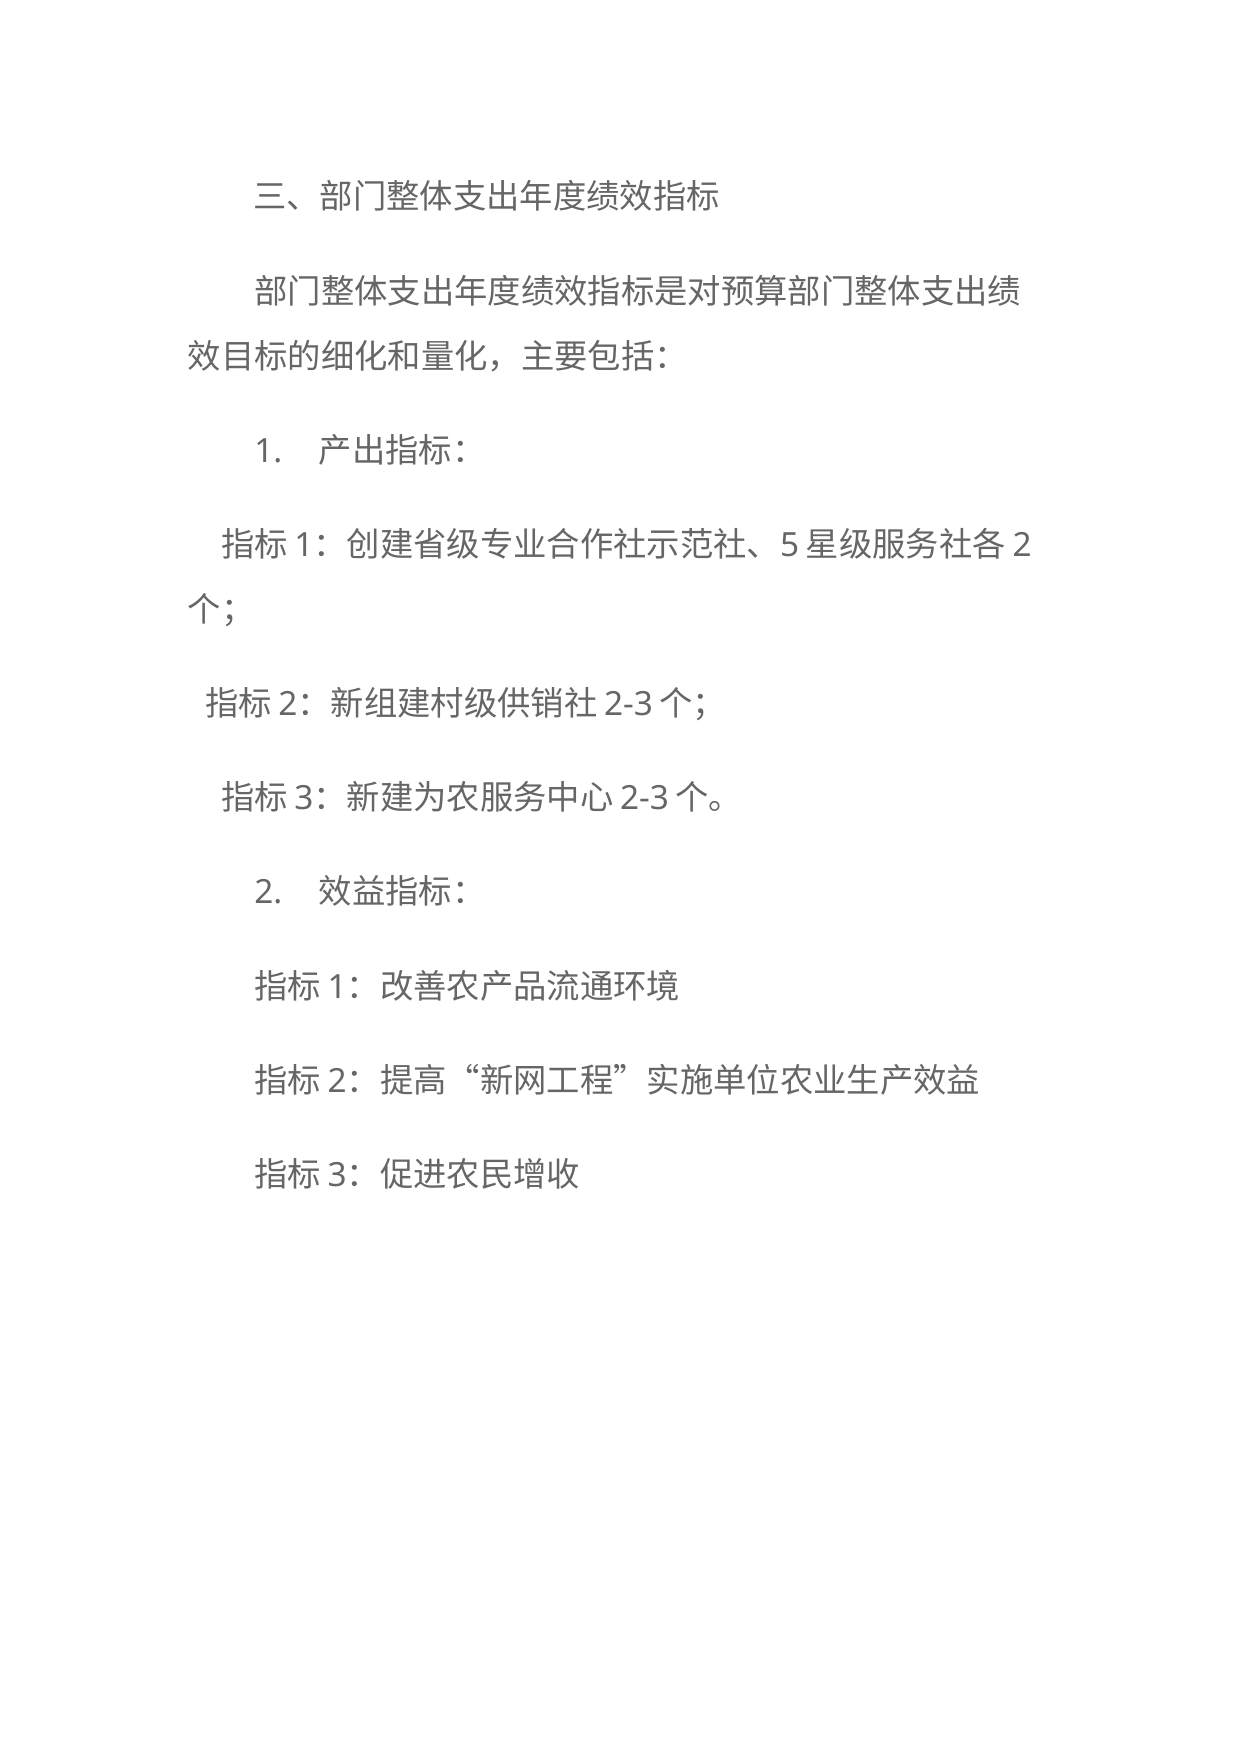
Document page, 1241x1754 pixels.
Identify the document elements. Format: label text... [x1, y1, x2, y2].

text 三、部门整体支出年度绩效指标 [187, 162, 1053, 227]
list 效益指标： [187, 857, 1053, 922]
list 指标1：改善农产品流通环境 [254, 951, 1053, 1016]
list 指标1：创建省级专业合作社示范社、5星级服务社各2个； [187, 509, 1053, 639]
list 指标2：提高“新网工程”实施单位农业生产效益 [254, 1045, 1053, 1110]
list 指标3：新建为农服务中心2-3个。 [187, 763, 1053, 828]
list 产出指标： [187, 415, 1053, 480]
list 指标3：促进农民增收 [254, 1139, 1053, 1204]
text 部门整体支出年度绩效指标是对预算部门整体支出绩效目标的细化和量化，主要包括： [187, 256, 1053, 386]
list 指标2：新组建村级供销社2-3个； [187, 669, 1053, 734]
